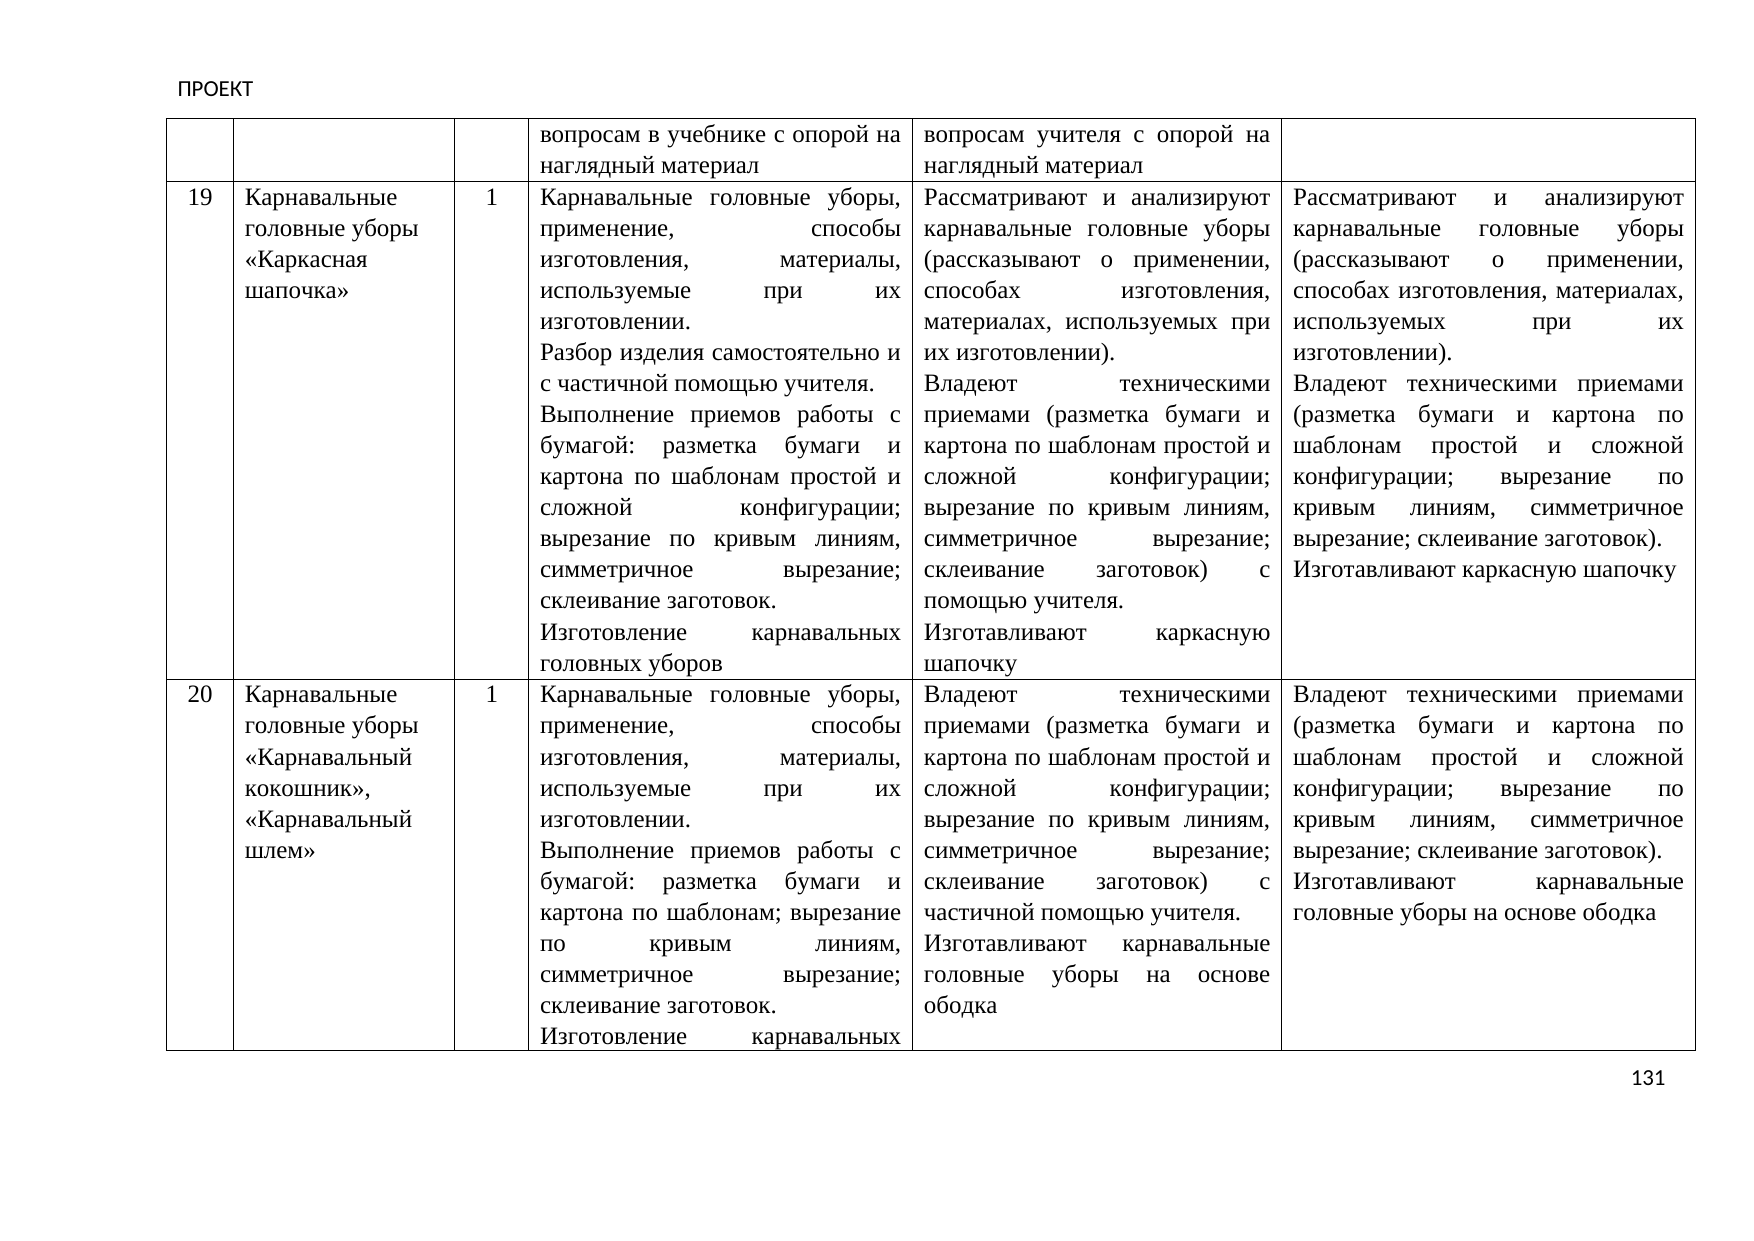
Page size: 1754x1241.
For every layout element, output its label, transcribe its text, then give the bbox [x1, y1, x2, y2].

table_cell 1 [455, 119, 528, 181]
table_cell 1 [455, 680, 528, 1050]
table_cell 18 [167, 119, 233, 181]
table_cell 1 [455, 182, 528, 678]
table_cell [913, 119, 1281, 181]
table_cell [913, 680, 1281, 1050]
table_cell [529, 680, 912, 1050]
table_cell Рассматривают и анализируют карнавальные головные уборы (рассказывают о применении, способах изготовления, материалах, используемых при их изготовлении). Владеют техническими приемами (разметка бумаги и картона по шаблонам простой и сложной конфигурации; вырезание по кривым линиям, симметричное вырезание; склеивание заготовок) с помощью учителя. Изготавливают каркасную шапочку [913, 182, 1281, 678]
table_cell Рассматривают и анализируют карнавальные головные уборы (рассказывают о применении, способах изготовления, материалах, используемых при их изготовлении). Владеют техническими приемами (разметка бумаги и картона по шаблонам простой и сложной конфигурации; вырезание по кривым линиям, симметричное вырезание; склеивание заготовок). Изготавливают каркасную шапочку [1282, 182, 1695, 678]
table_cell Карнавальные головные уборы «Каркасная шапочка» [234, 182, 454, 678]
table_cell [234, 680, 454, 1050]
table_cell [1282, 119, 1695, 181]
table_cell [234, 119, 454, 181]
table_cell 19 [167, 182, 233, 678]
table_cell 20 [167, 680, 233, 1050]
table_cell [1282, 680, 1695, 1050]
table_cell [529, 119, 912, 181]
table_cell Карнавальные головные уборы, применение, способы изготовления, материалы, используемые при их изготовлении. Разбор изделия самостоятельно и с частичной помощью учителя. Выполнение приемов работы с бумагой: разметка бумаги и картона по шаблонам простой и сложной конфигурации; вырезание по кривым линиям, симметричное вырезание; склеивание заготовок. Изготовление карнавальных головных уборов [529, 182, 912, 678]
